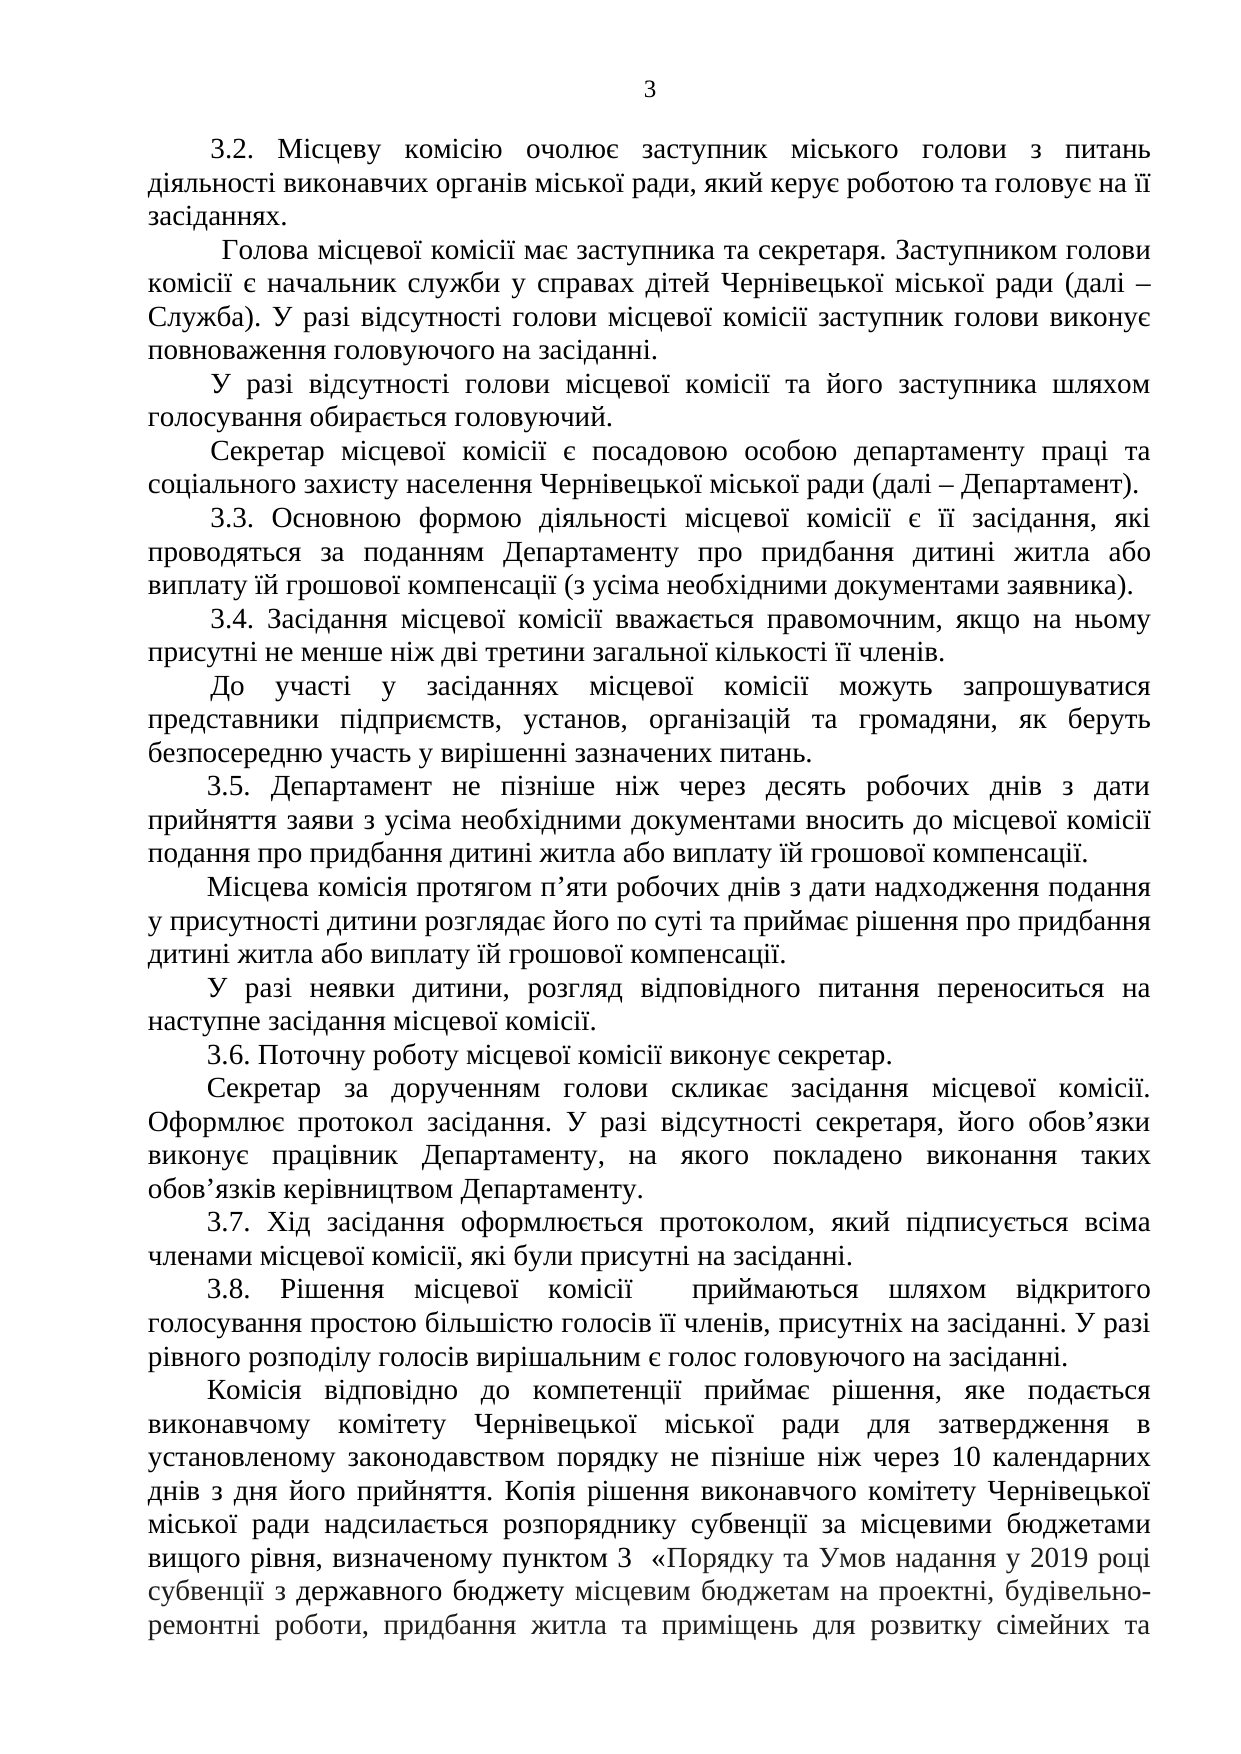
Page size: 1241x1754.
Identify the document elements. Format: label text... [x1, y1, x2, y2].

text У разі відсутності голови місцевої комісії та його заступника шляхом голосування обирається головуючий. [148, 366, 1152, 433]
text 3.8. Рішення місцевої комісії приймаються шляхом відкритого голосування простою більшістю голосів її членів, присутніх на засіданні. У разі рівного розподілу голосів вирішальним є голос головуючого на засіданні. [148, 1272, 1152, 1372]
text 3.6. Поточну роботу місцевої комісії виконує секретар. [148, 1037, 1152, 1070]
text Секретар за дорученням голови скликає засідання місцевої комісії. Оформлює протокол засідання. У разі відсутності секретаря, його обов’язки виконує працівник Департаменту, на якого покладено виконання таких обов’язків керівництвом Департаменту. [148, 1070, 1152, 1204]
text 3.5. Департамент не пізніше ніж через десять робочих днів з дати прийняття заяви з усіма необхідними документами вносить до місцевої комісії подання про придбання дитині житла або виплату їй грошової компенсації. [148, 768, 1152, 869]
text Голова місцевої комісії має заступника та секретаря. Заступником голови комісії є начальник служби у справах дітей Чернівецької міської ради (далі – Служба). У разі відсутності голови місцевої комісії заступник голови виконує повноваження головуючого на засіданні. [148, 232, 1152, 366]
text 3.7. Хід засідання оформлюється протоколом, який підписується всіма членами місцевої комісії, які були присутні на засіданні. [148, 1204, 1152, 1272]
text У разі неявки дитини, розгляд відповідного питання переноситься на наступне засідання місцевої комісії. [148, 970, 1152, 1037]
text Місцева комісія протягом п’яти робочих днів з дати надходження подання у присутності дитини розглядає його по суті та приймає рішення про придбання дитині житла або виплату їй грошової компенсації. [148, 869, 1152, 970]
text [148, 1372, 1152, 1641]
text Секретар місцевої комісії є посадовою особою департаменту праці та соціального захисту населення Чернівецької міської ради (далі – Департамент). [148, 433, 1152, 500]
text 3.2. Місцеву комісію очолює заступник міського голови з питань діяльності виконавчих органів міської ради, який керує роботою та головує на її засіданнях. [148, 131, 1152, 232]
text 3.3. Основною формою діяльності місцевої комісії є її засідання, які проводяться за поданням Департаменту про придбання дитині житла або виплату їй грошової компенсації (з усіма необхідними документами заявника). [148, 500, 1152, 601]
text 3.4. Засідання місцевої комісії вважається правомочним, якщо на ньому присутні не менше ніж дві третини загальної кількості її членів. [148, 601, 1152, 668]
text До участі у засіданнях місцевої комісії можуть запрошуватися представники підприємств, установ, організацій та громадяни, як беруть безпосередню участь у вирішенні зазначених питань. [148, 668, 1152, 768]
